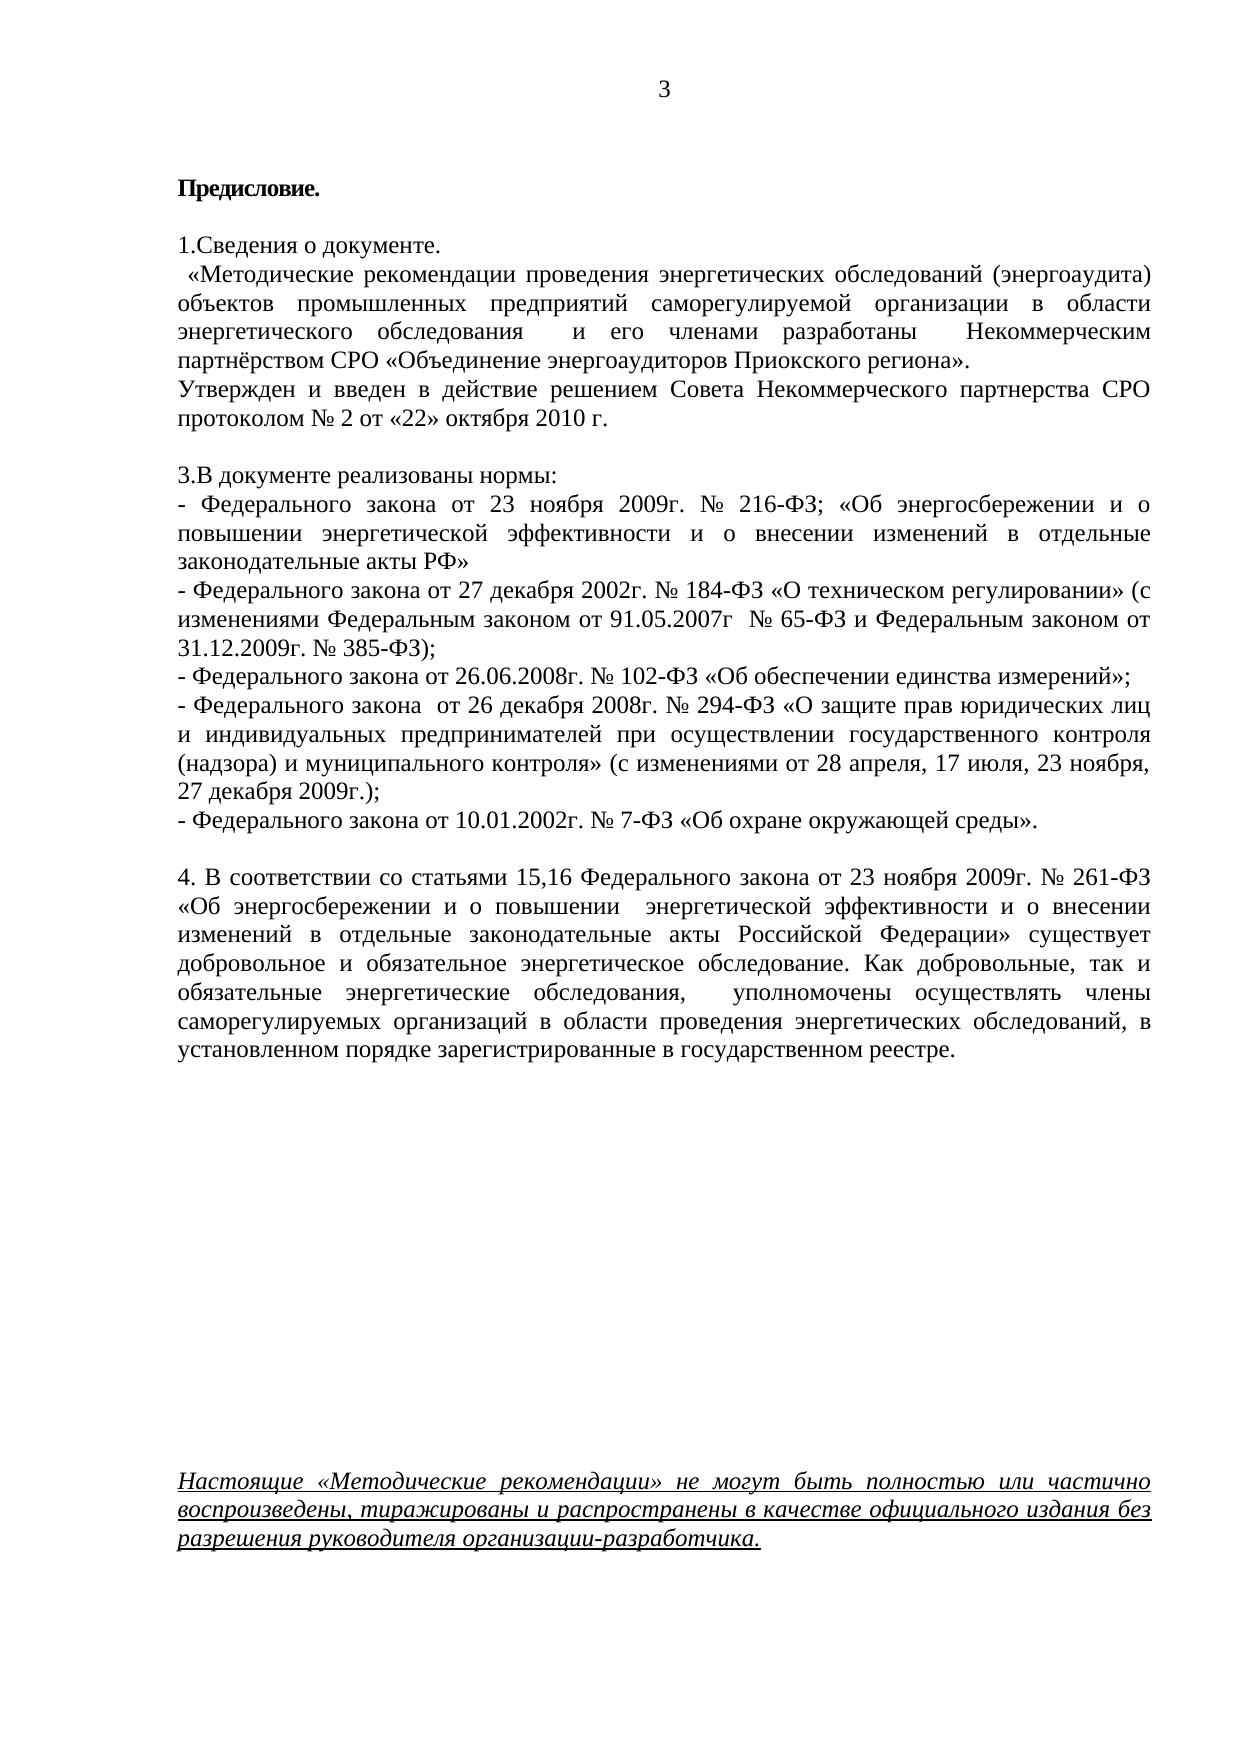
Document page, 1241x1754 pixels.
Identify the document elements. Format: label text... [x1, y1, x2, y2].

text - Федерального закона от 26.06.2008г. № 102-ФЗ «Об обеспечении единства измерений»; [177, 661, 1152, 690]
text Настоящие «Методические рекомендации» не могут быть полностью или частично воспроизведены, тиражированы и распространены в качестве официального издания без разрешения руководителя организации-разработчика. [177, 1466, 1152, 1519]
text «Методические рекомендации проведения энергетических обследований (энергоаудита) объектов промышленных предприятий саморегулируемой организации в области энергетического обследования и его членами разработаны Некоммерческим партнёрством СРО «Объединение энергоаудиторов Приокского региона». [177, 259, 1152, 374]
text Настоящие «Методические рекомендации» не могут быть полностью или частично воспроизведены, тиражированы и распространены в качестве официального издания без разрешения руководителя организации-разработчика. [177, 1520, 1152, 1552]
text Предисловие. [177, 174, 1152, 202]
text Утвержден и введен в действие решением Совета Некоммерческого партнерства СРО протоколом № 2 от «22» октября . [177, 374, 1152, 431]
text 1.Сведения о документе. [177, 230, 1152, 259]
text - Федерального закона от 27 декабря 2002г. № 184-ФЗ «О техническом регулировании» (с изменениями Федеральным законом от 91.05.2007г № 65-ФЗ и Федеральным законом от 31.12.2009г. № 385-ФЗ); [177, 575, 1152, 661]
text - Федерального закона от 10.01.2002г. № 7-ФЗ «Об охране окружающей среды». [177, 805, 1152, 834]
text 4. В соответствии со статьями 15,16 Федерального закона от 23 ноября 2009г. № 261-ФЗ «Об энергосбережении и о повышении энергетической эффективности и о внесении изменений в отдельные законодательные акты Российской Федерации» существует добровольное и обязательное энергетическое обследование. Как добровольные, так и обязательные энергетические обследования, уполномочены осуществлять члены саморегулируемых организаций в области проведения энергетических обследований, в установленном порядке зарегистрированные в государственном реестре. [177, 862, 1152, 1063]
text 3.В документе реализованы нормы: [177, 460, 1152, 489]
text - Федерального закона от 23 ноября 2009г. № 216-ФЗ; «Об энергосбережении и о повышении энергетической эффективности и о внесении изменений в отдельные законодательные акты РФ» [177, 489, 1152, 575]
text - Федерального закона от 26 декабря 2008г. № 294-ФЗ «О защите прав юридических лиц и индивидуальных предпринимателей при осуществлении государственного контроля (надзора) и муниципального контроля» (с изменениями от 28 апреля, 17 июля, 23 ноября, 27 декабря 2009г.); [177, 690, 1152, 805]
